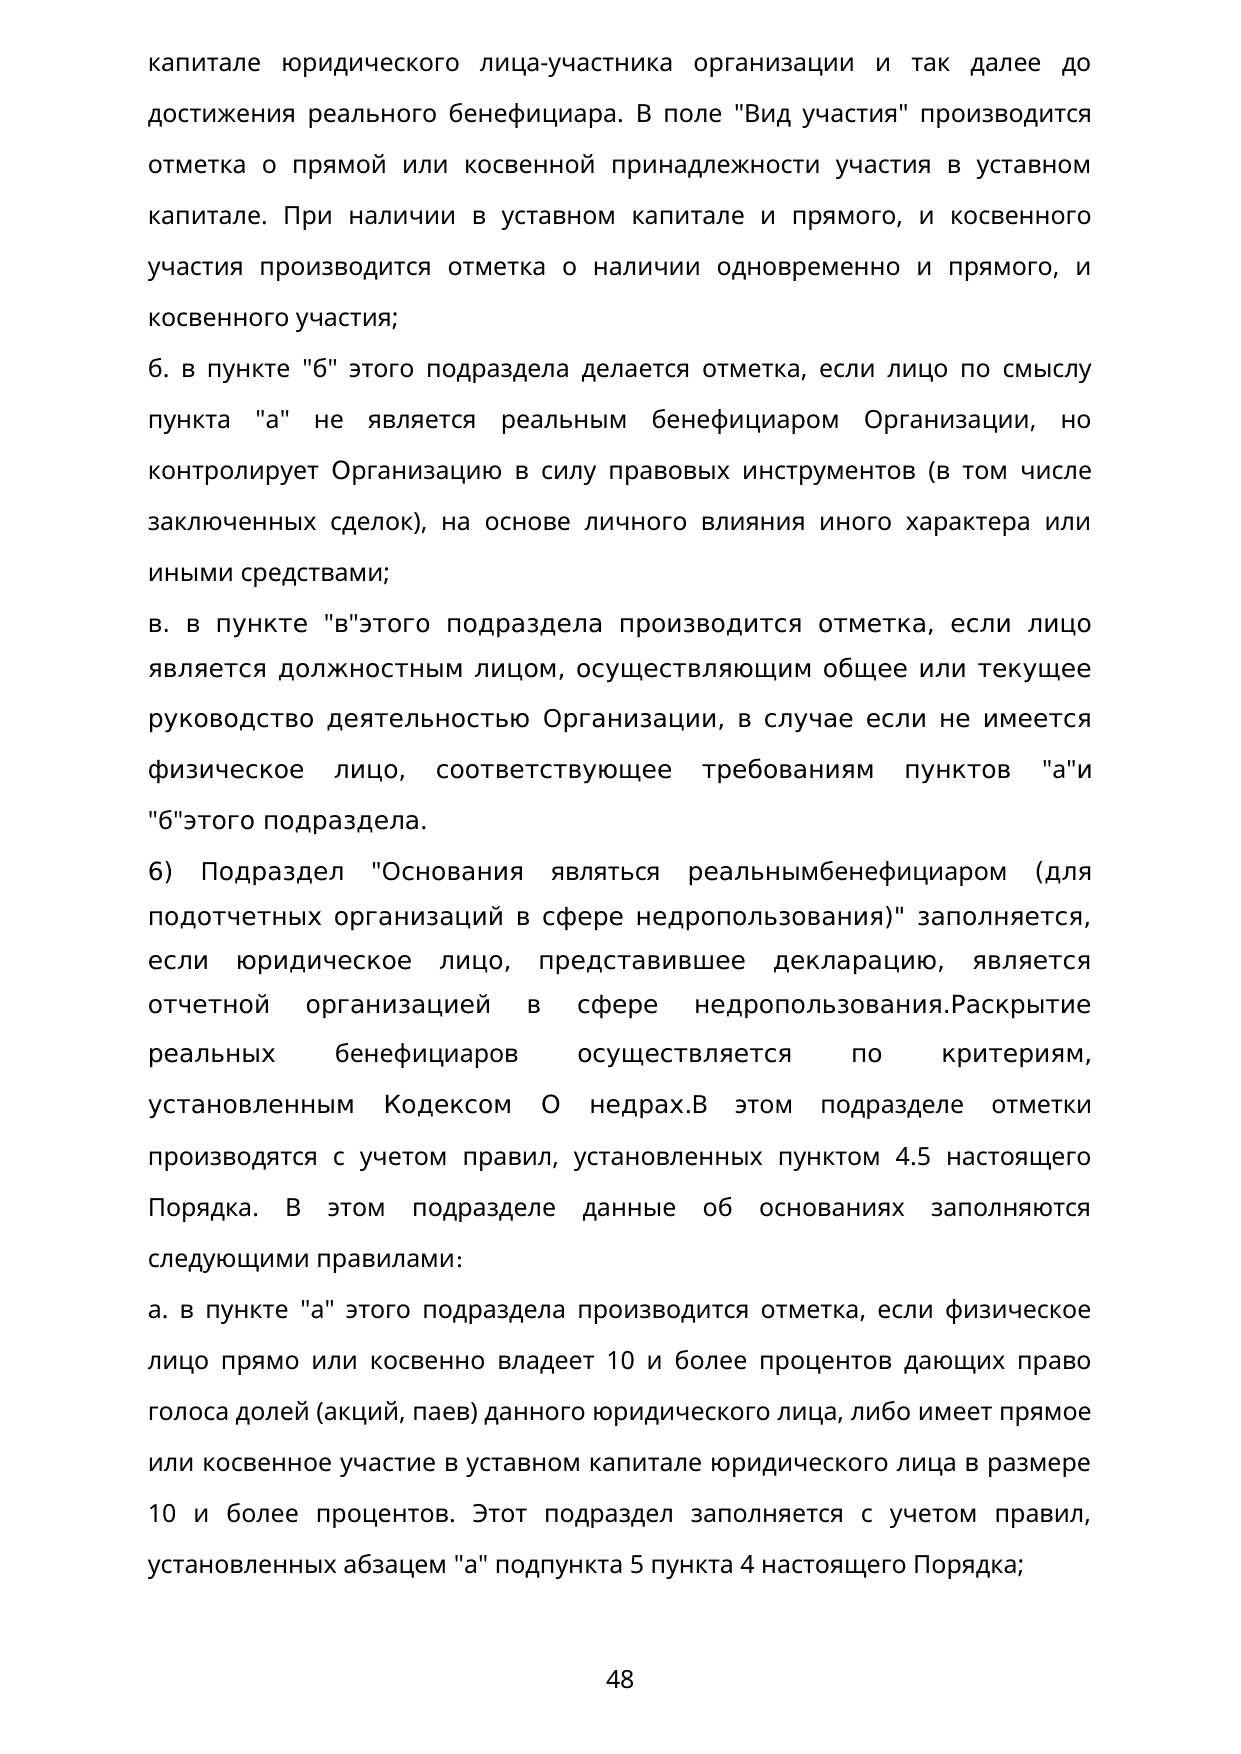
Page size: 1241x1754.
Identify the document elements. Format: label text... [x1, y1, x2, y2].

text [148, 44, 1092, 334]
text б. в пункте "б" этого подраздела делается отметка, если лицо по смыслу пункта "а" не является реальным бенефициаром Организации, но контролирует Օрганизацию в силу правовых инструментов (в том числе заключенных сделок), на основе личного влияния иного характера или иными средствами; [148, 351, 1092, 589]
text а. в пункте "а" этого подраздела производится отметка, если физическое лицо прямо или косвенно владеет 10 и более процентов дающих право голоса долей (акций, паев) данного юридического лица, либо имеет прямое или косвенное участие в уставном капитале юридического лица в размере 10 и более процентов. Этот подраздел заполняется с учетом правил, установленных абзацем "а" подпункта 5 пункта 4 настоящего Порядка; [148, 1291, 1092, 1581]
text в. в пункте "в"этого подраздела производится отметка, если лицо является должностным лицом, осуществляющим общее или текущее руководство деятельностью Организации, в случае если не имеется физическое лицо, соответствующее требованиям пунктов "а"и "б"этого подраздела. [148, 606, 1092, 837]
text 6) Подраздел "Основания являться реальнымбенефициаром (для подотчетных организаций в сфере недропользования)" заполняется, если юридическое лицо, представившее декларацию, является отчетной организацией в сфере недропользования.Раскрытие реальных бенефициаров осуществляется по критериям, установленным Кодексом О недрах.В этом подразделе отметки производятся с учетом правил, установленных пунктом 4.5 настоящего Порядка. В этом подразделе данные об основаниях заполняются следующими правилами: [148, 854, 1092, 1274]
